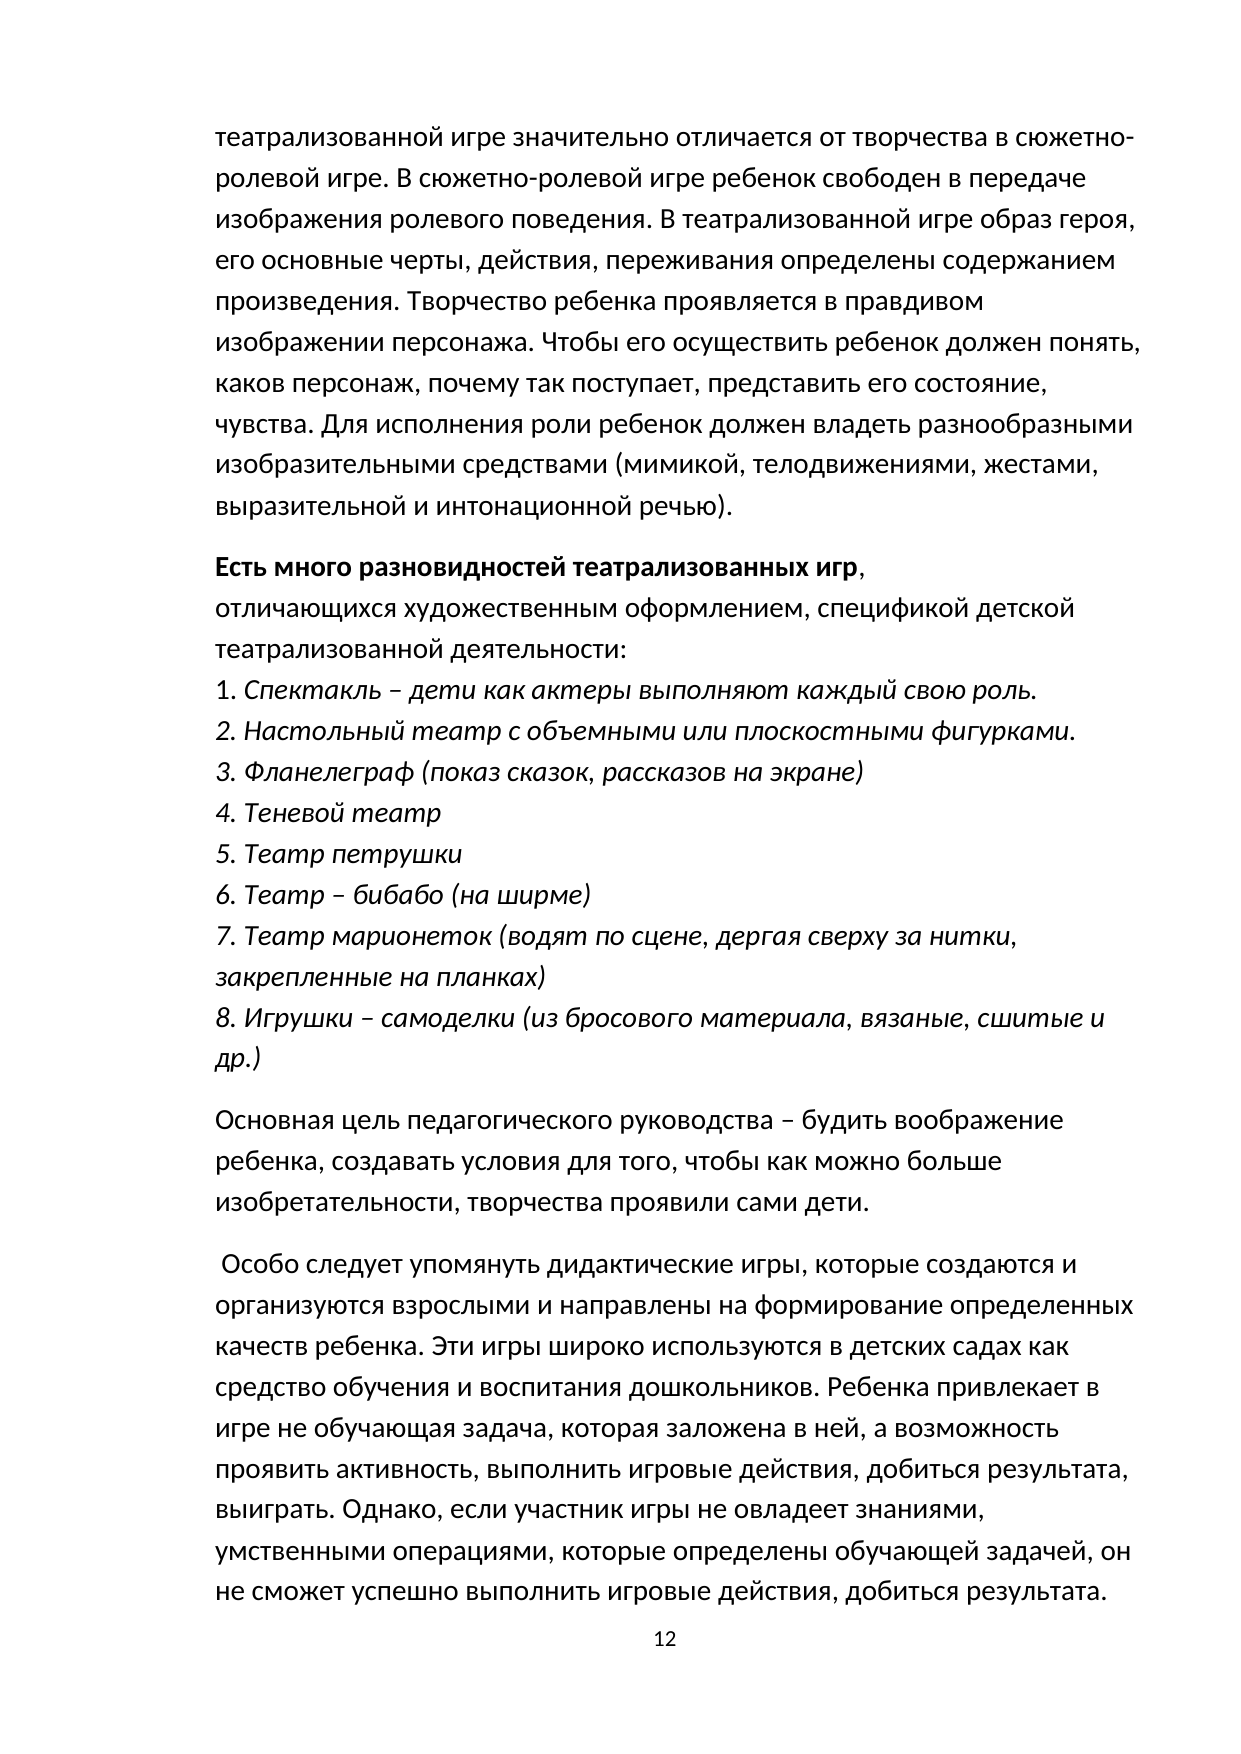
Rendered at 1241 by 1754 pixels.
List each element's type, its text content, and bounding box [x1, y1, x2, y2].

text Особо следует упомянуть дидактические игры, которые создаются и организуются взрослыми и направлены на формирование определенных качеств ребенка. Эти игры широко используются в детских садах как средство обучения и воспитания дошкольников. Ребенка привлекает в игре не обучающая задача, которая заложена в ней, а возможность проявить активность, выполнить игровые действия, добиться результата, выиграть. Однако, если участник игры не овладеет знаниями, умственными операциями, которые определены обучающей задачей, он не сможет успешно выполнить игровые действия, добиться результата. [215, 1245, 1152, 1608]
text Основная цель педагогического руководства – будить воображение ребенка, создавать условия для того, чтобы как можно больше изобретательности, творчества проявили сами дети. [215, 1101, 1152, 1219]
text Есть много разновидностей театрализованных игр, отличающихся художественным оформлением, спецификой детской театрализованной деятельности: 1. Спектакль – дети как актеры выполняют каждый свою роль. 2. Настольный театр с объемными или плоскостными фигурками. 3. Фланелеграф (показ сказок, рассказов на экране) 4. Теневой театр 5. Театр петрушки 6. Театр – бибабо (на ширме) 7. Театр марионеток (водят по сцене, дергая сверху за нитки, закрепленные на планках) 8. Игрушки – самоделки (из бросового материала, вязаные, сшитые и др.) [215, 548, 1152, 1075]
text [215, 118, 1152, 522]
